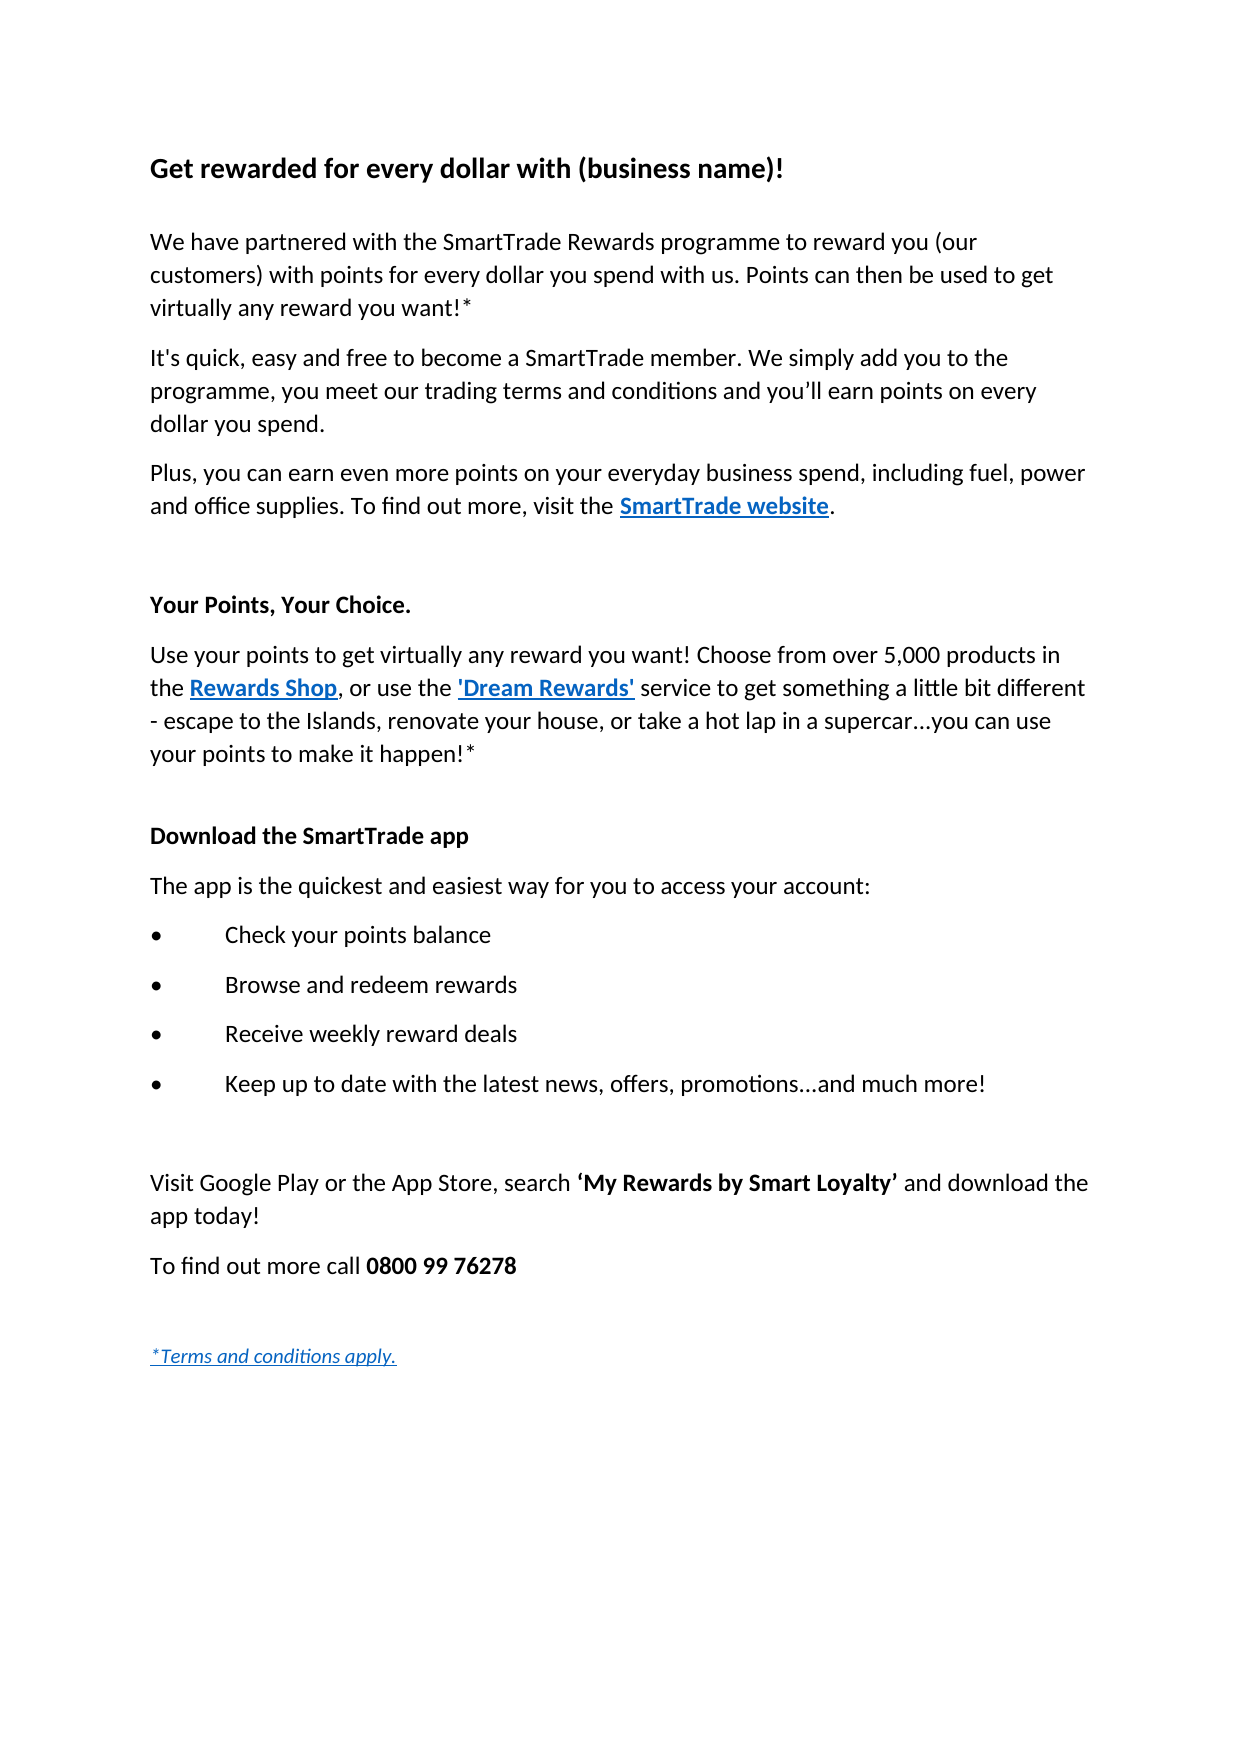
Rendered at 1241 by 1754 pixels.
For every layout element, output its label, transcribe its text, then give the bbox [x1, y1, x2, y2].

text Use your points to get virtually any reward you want! Choose from over 5,000 products in the Rewards Shop, or use the 'Dream Rewards' service to get something a little bit different - escape to the Islands, renovate your house, or take a hot lap in a supercar...you can use your points to make it happen!* [150, 639, 1090, 768]
text To find out more call 0800 99 76278 [150, 1250, 1090, 1280]
text • Browse and redeem rewards [150, 969, 1090, 999]
text *Terms and conditions apply. [150, 1343, 1090, 1369]
text Download the SmartTrade app [150, 787, 1090, 851]
text Get rewarded for every dollar with (business name)! We have partnered with the SmartTrade Rewards programme to reward you (our customers) with points for every dollar you spend with us. Points can then be used to get virtually any reward you want!* [150, 150, 1090, 323]
text • Receive weekly reward deals [150, 1018, 1090, 1049]
text The app is the quickest and easiest way for you to access your account: [150, 870, 1090, 900]
text • Check your points balance [150, 919, 1090, 950]
text Visit Google Play or the App Store, search ‘My Rewards by Smart Loyalty’ and download the app today! [150, 1167, 1090, 1231]
text It's quick, easy and free to become a SmartTrade member. We simply add you to the programme, you meet our trading terms and conditions and you’ll earn points on every dollar you spend. [150, 342, 1090, 438]
text • Keep up to date with the latest news, offers, promotions...and much more! [150, 1068, 1090, 1099]
text Plus, you can earn even more points on your everyday business spend, including fuel, power and office supplies. To find out more, visit the SmartTrade website. [150, 457, 1090, 521]
text Your Points, Your Choice. [150, 589, 1090, 620]
